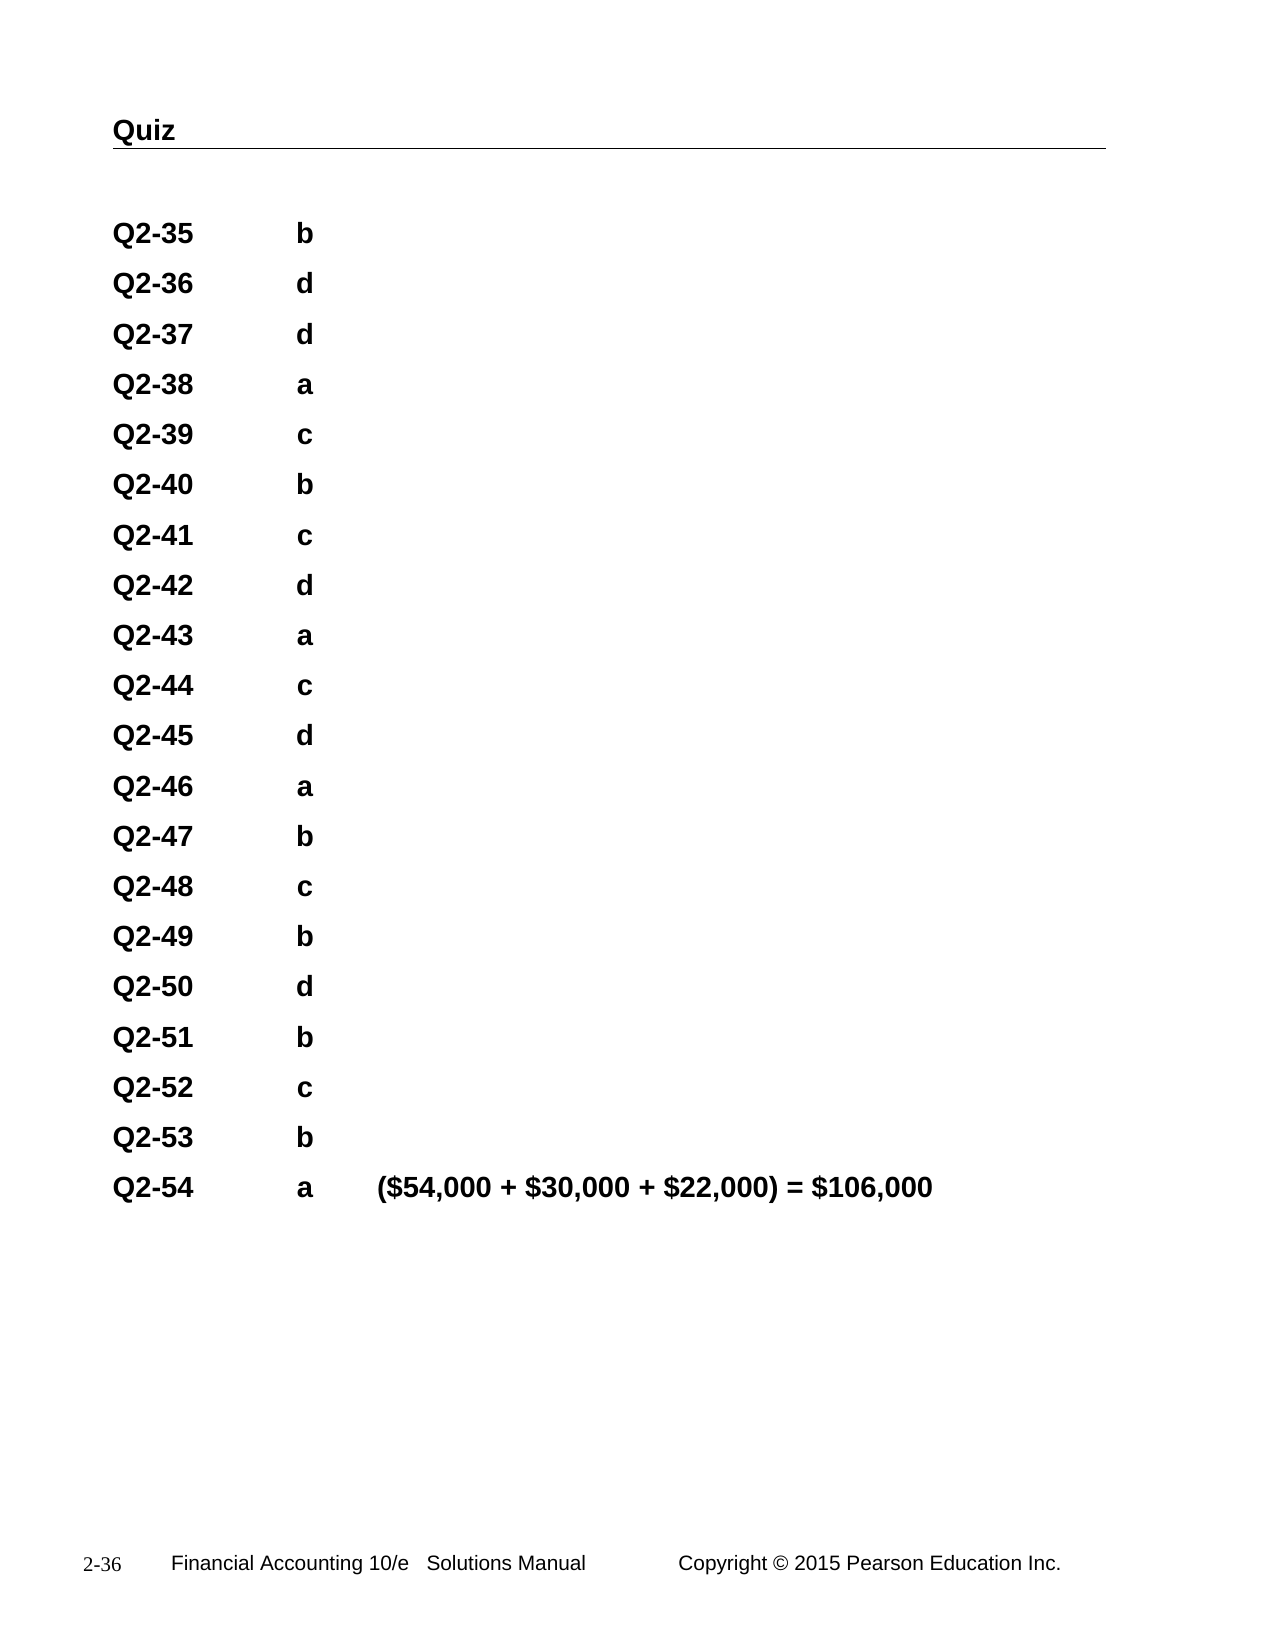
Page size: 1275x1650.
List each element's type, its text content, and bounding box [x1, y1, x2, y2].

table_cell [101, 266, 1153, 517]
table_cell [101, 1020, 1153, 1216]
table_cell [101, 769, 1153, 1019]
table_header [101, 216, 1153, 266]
text Quiz [112, 112, 1106, 149]
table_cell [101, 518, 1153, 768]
